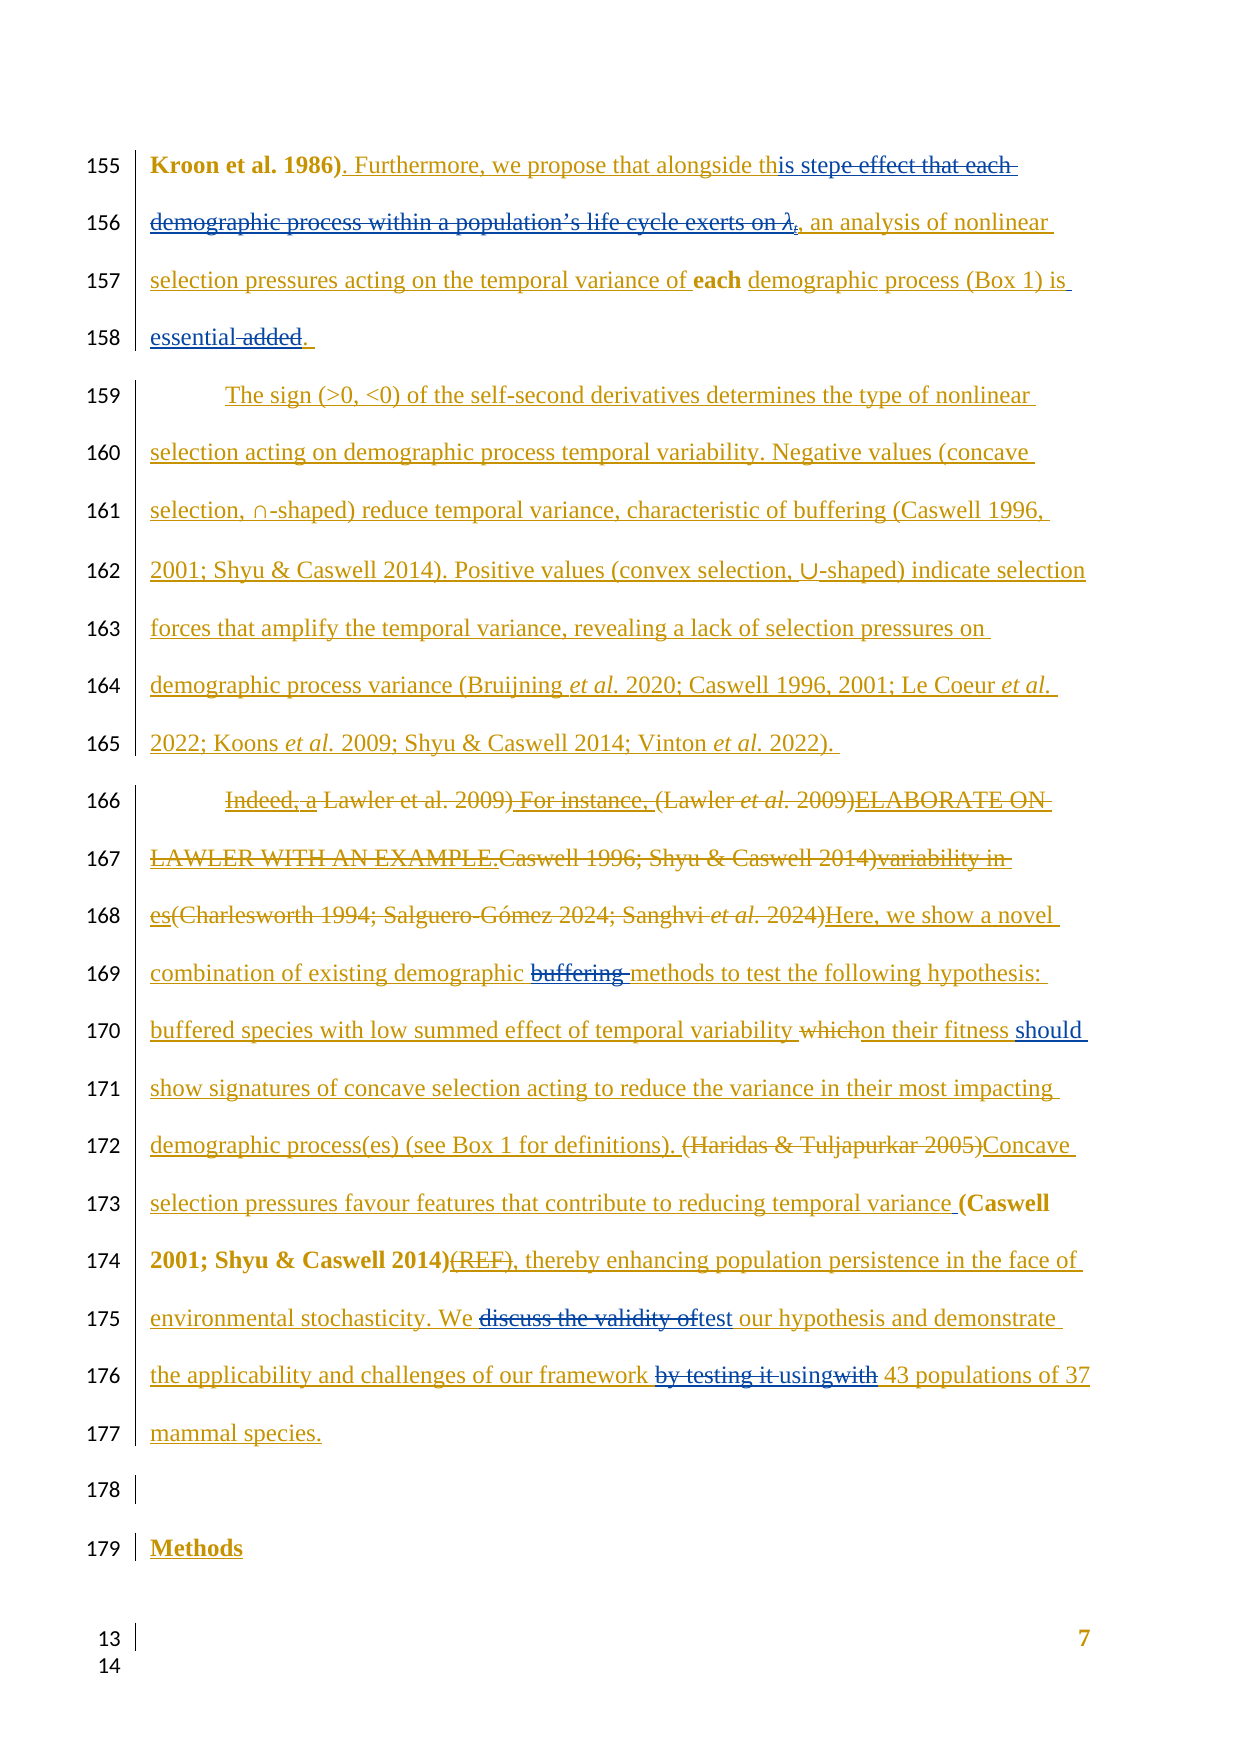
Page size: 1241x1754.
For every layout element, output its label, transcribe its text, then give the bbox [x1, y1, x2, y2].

text each [150, 150, 1090, 351]
